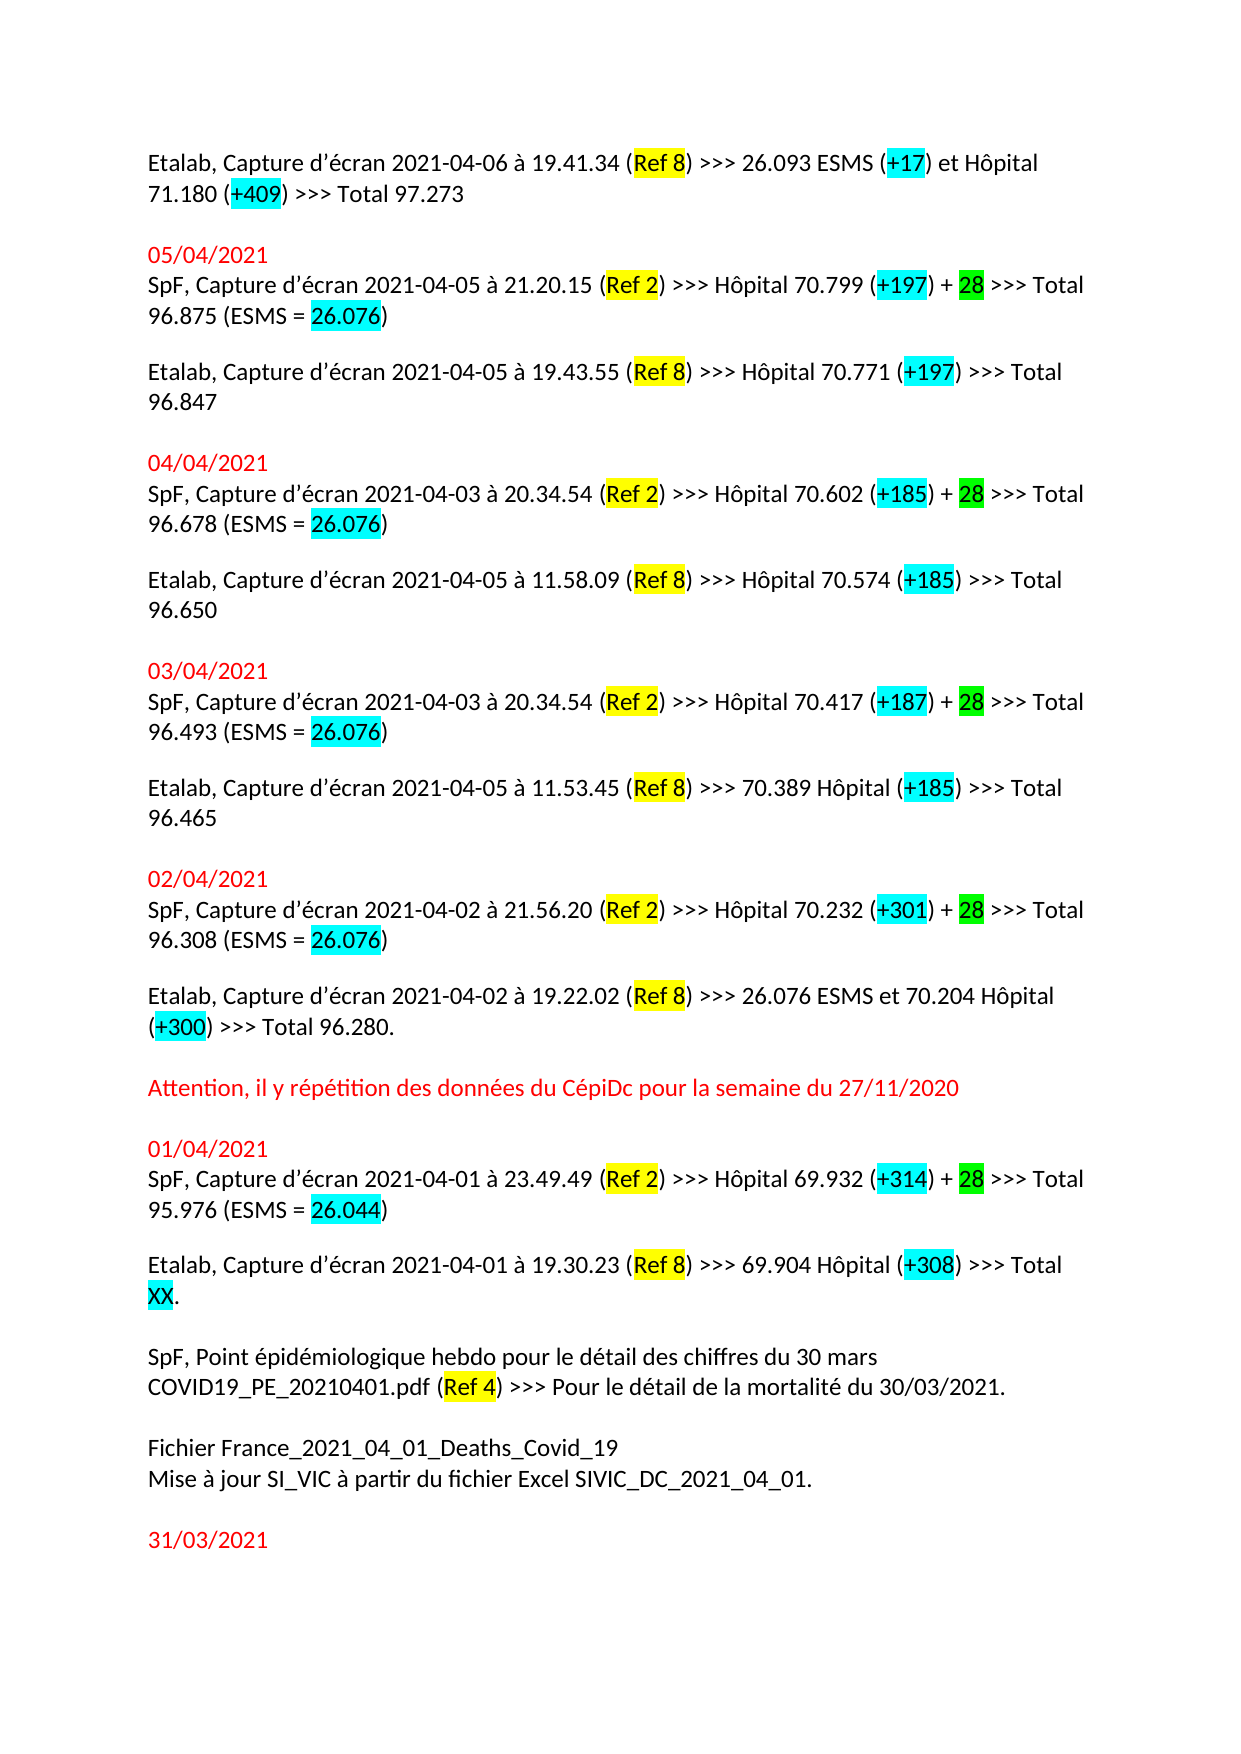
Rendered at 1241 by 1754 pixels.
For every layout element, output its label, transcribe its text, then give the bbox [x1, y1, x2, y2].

text SpF, Point épidémiologique hebdo pour le détail des chiffres du 30 mars COVID19_PE_20210401.pdf (Ref 4) >>> Pour le détail de la mortalité du 30/03/2021. [148, 1341, 1093, 1402]
subtitle Etalab, Capture d’écran 2021-04-05 à 11.58.09 (Ref 8) >>> Hôpital 70.574 (+185) >>> Total 96.650 [148, 564, 1093, 625]
text SpF, Capture d’écran 2021-04-03 à 20.34.54 (Ref 2) >>> Hôpital 70.417 (+187) + 28 >>> Total 96.493 (ESMS = 26.076) [148, 686, 1093, 747]
text SpF, Capture d’écran 2021-04-05 à 21.20.15 (Ref 2) >>> Hôpital 70.799 (+197) + 28 >>> Total 96.875 (ESMS = 26.076) [148, 270, 1093, 331]
subtitle Etalab, Capture d’écran 2021-04-05 à 11.53.45 (Ref 8) >>> 70.389 Hôpital (+185) >>> Total 96.465 [148, 772, 1093, 833]
text SpF, Capture d’écran 2021-04-03 à 20.34.54 (Ref 2) >>> Hôpital 70.602 (+185) + 28 >>> Total 96.678 (ESMS = 26.076) [148, 478, 1093, 539]
text Attention, il y répétition des données du CépiDc pour la semaine du 27/11/2020 [148, 1072, 1093, 1102]
text 02/04/2021 [148, 863, 1093, 894]
text 31/03/2021 [148, 1524, 1093, 1554]
text SpF, Capture d’écran 2021-04-02 à 21.56.20 (Ref 2) >>> Hôpital 70.232 (+301) + 28 >>> Total 96.308 (ESMS = 26.076) [148, 894, 1093, 955]
subtitle Etalab, Capture d’écran 2021-04-06 à 19.41.34 (Ref 8) >>> 26.093 ESMS (+17) et Hôpital 71.180 (+409) >>> Total 97.273 [148, 148, 1093, 209]
subtitle Etalab, Capture d’écran 2021-04-02 à 19.22.02 (Ref 8) >>> 26.076 ESMS et 70.204 Hôpital (+300) >>> Total 96.280. [148, 980, 1093, 1041]
text 04/04/2021 [148, 447, 1093, 478]
text Mise à jour SI_VIC à partir du fichier Excel SIVIC_DC_2021_04_01. [148, 1463, 1093, 1493]
text Fichier France_2021_04_01_Deaths_Covid_19 [148, 1432, 1093, 1463]
subtitle Etalab, Capture d’écran 2021-04-01 à 19.30.23 (Ref 8) >>> 69.904 Hôpital (+308) >>> Total XX. [148, 1249, 1093, 1310]
text 01/04/2021 [148, 1133, 1093, 1163]
text 05/04/2021 [148, 239, 1093, 270]
text SpF, Capture d’écran 2021-04-01 à 23.49.49 (Ref 2) >>> Hôpital 69.932 (+314) + 28 >>> Total 95.976 (ESMS = 26.044) [148, 1163, 1093, 1224]
text 03/04/2021 [148, 655, 1093, 686]
subtitle Etalab, Capture d’écran 2021-04-05 à 19.43.55 (Ref 8) >>> Hôpital 70.771 (+197) >>> Total 96.847 [148, 356, 1093, 417]
